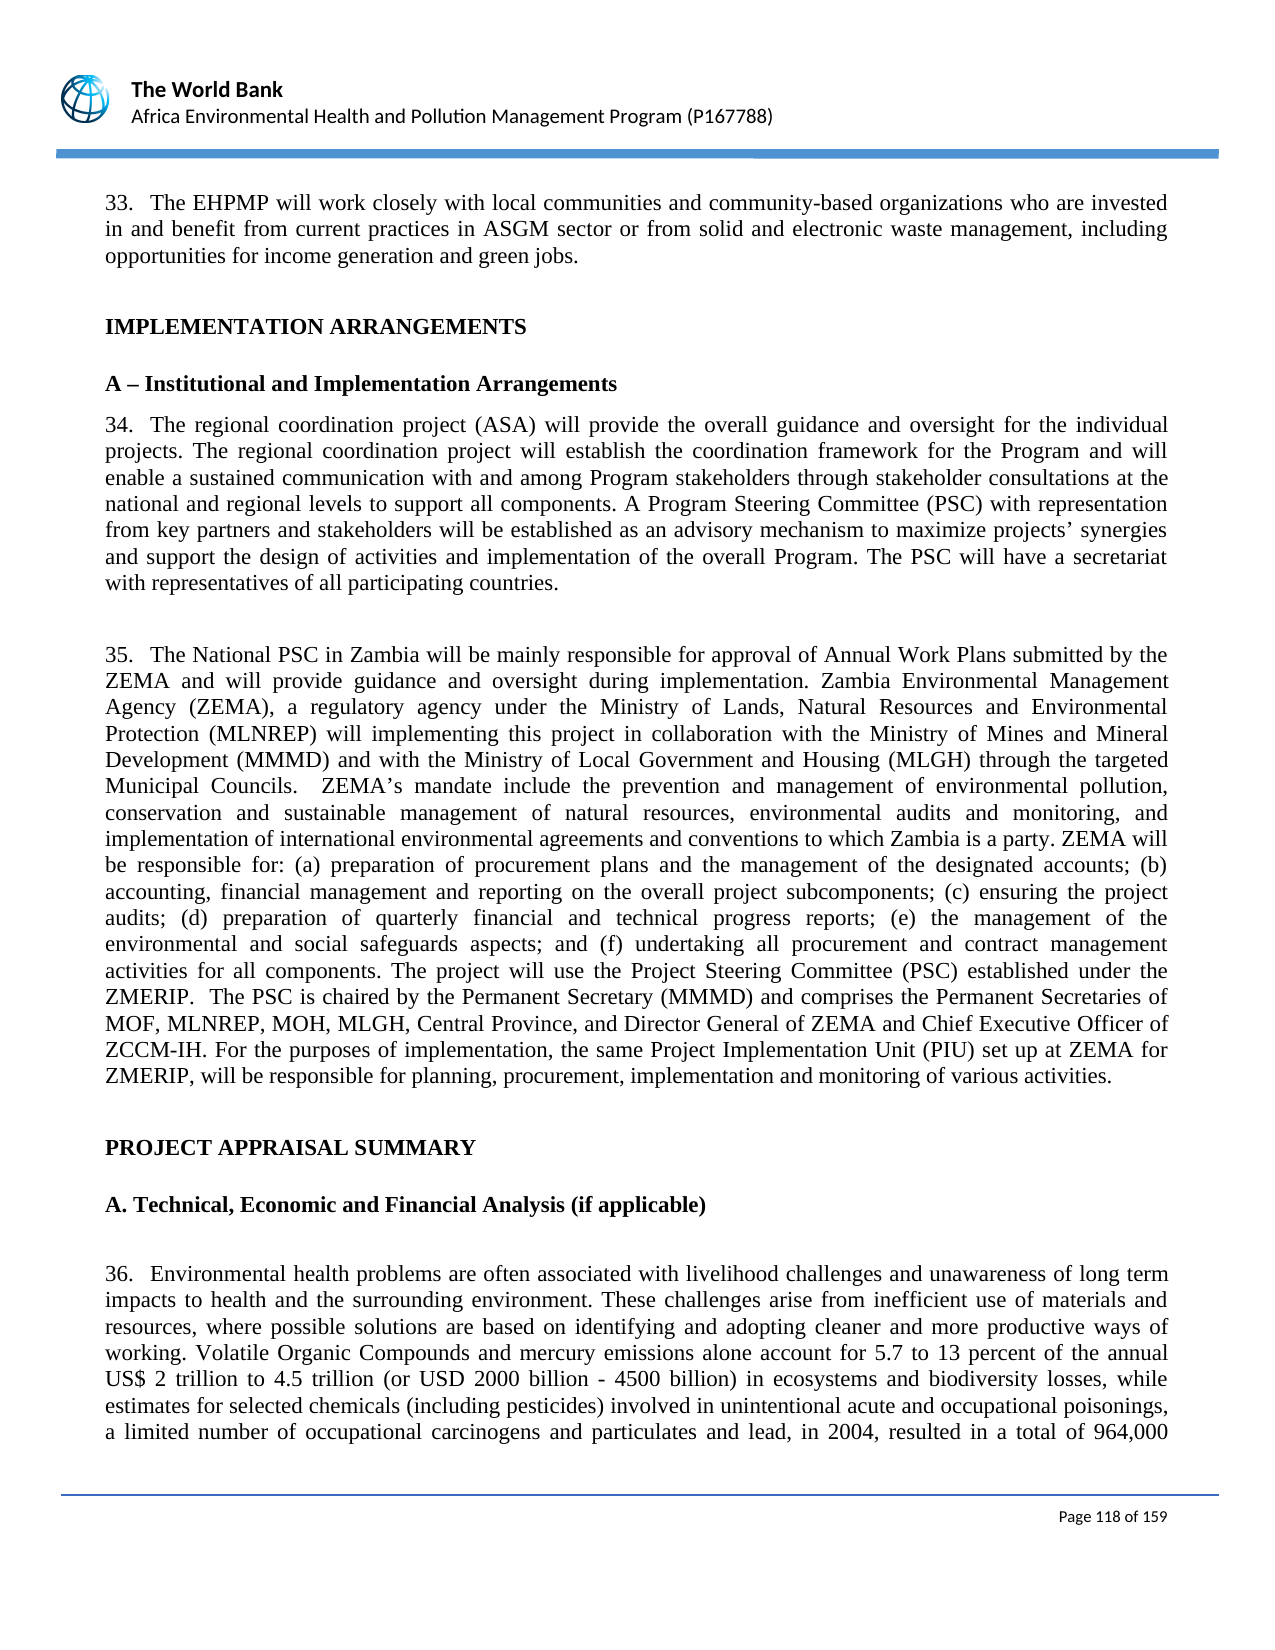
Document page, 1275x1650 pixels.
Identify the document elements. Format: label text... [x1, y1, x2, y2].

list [105, 1260, 1170, 1444]
picture [61, 75, 110, 123]
list The EHPMP will work closely with local communities and community-based organizations who are invested in and benefit from current practices in ASGM sector or from solid and electronic waste management, including opportunities for income generation and green jobs. [105, 189, 1170, 268]
list A – Institutional and Implementation Arrangements [105, 370, 1170, 396]
list A. Technical, Economic and Financial Analysis (if applicable) [105, 1191, 1170, 1217]
picture [92, 75, 110, 111]
list IMPLEMENTATION ARRANGEMENTS [105, 313, 1170, 339]
list PROJECT APPRAISAL SUMMARY [105, 1134, 1170, 1160]
picture [83, 85, 89, 93]
list The National PSC in Zambia will be mainly responsible for approval of Annual Work Plans submitted by the ZEMA and will provide guidance and oversight during implementation. Zambia Environmental Management Agency (ZEMA), a regulatory agency under the Ministry of Lands, Natural Resources and Environmental Protection (MLNREP) will implementing this project in collaboration with the Ministry of Mines and Mineral Development (MMMD) and with the Ministry of Local Government and Housing (MLGH) through the targeted Municipal Councils. ZEMA’s mandate include the prevention and management of environmental pollution, conservation and sustainable management of natural resources, environmental audits and monitoring, and implementation of international environmental agreements and conventions to which Zambia is a party. ZEMA will be responsible for: (a) preparation of procurement plans and the management of the designated accounts; (b) accounting, financial management and reporting on the overall project subcomponents; (c) ensuring the project audits; (d) preparation of quarterly financial and technical progress reports; (e) the management of the environmental and social safeguards aspects; and (f) undertaking all procurement and contract management activities for all components. The project will use the Project Steering Committee (PSC) established under the ZMERIP. The PSC is chaired by the Permanent Secretary (MMMD) and comprises the Permanent Secretaries of MOF, MLNREP, MOH, MLGH, Central Province, and Director General of ZEMA and Chief Executive Officer of ZCCM-IH. For the purposes of implementation, the same Project Implementation Unit (PIU) set up at ZEMA for ZMERIP, will be responsible for planning, procurement, implementation and monitoring of various activities. [105, 641, 1170, 1089]
list The regional coordination project (ASA) will provide the overall guidance and oversight for the individual projects. The regional coordination project will establish the coordination framework for the Program and will enable a sustained communication with and among Program stakeholders through stakeholder consultations at the national and regional levels to support all components. A Program Steering Committee (PSC) with representation from key partners and stakeholders will be established as an advisory mechanism to maximize projects’ synergies and support the design of activities and implementation of the overall Program. The PSC will have a secretariat with representatives of all participating countries. [105, 411, 1170, 596]
picture [76, 83, 83, 89]
